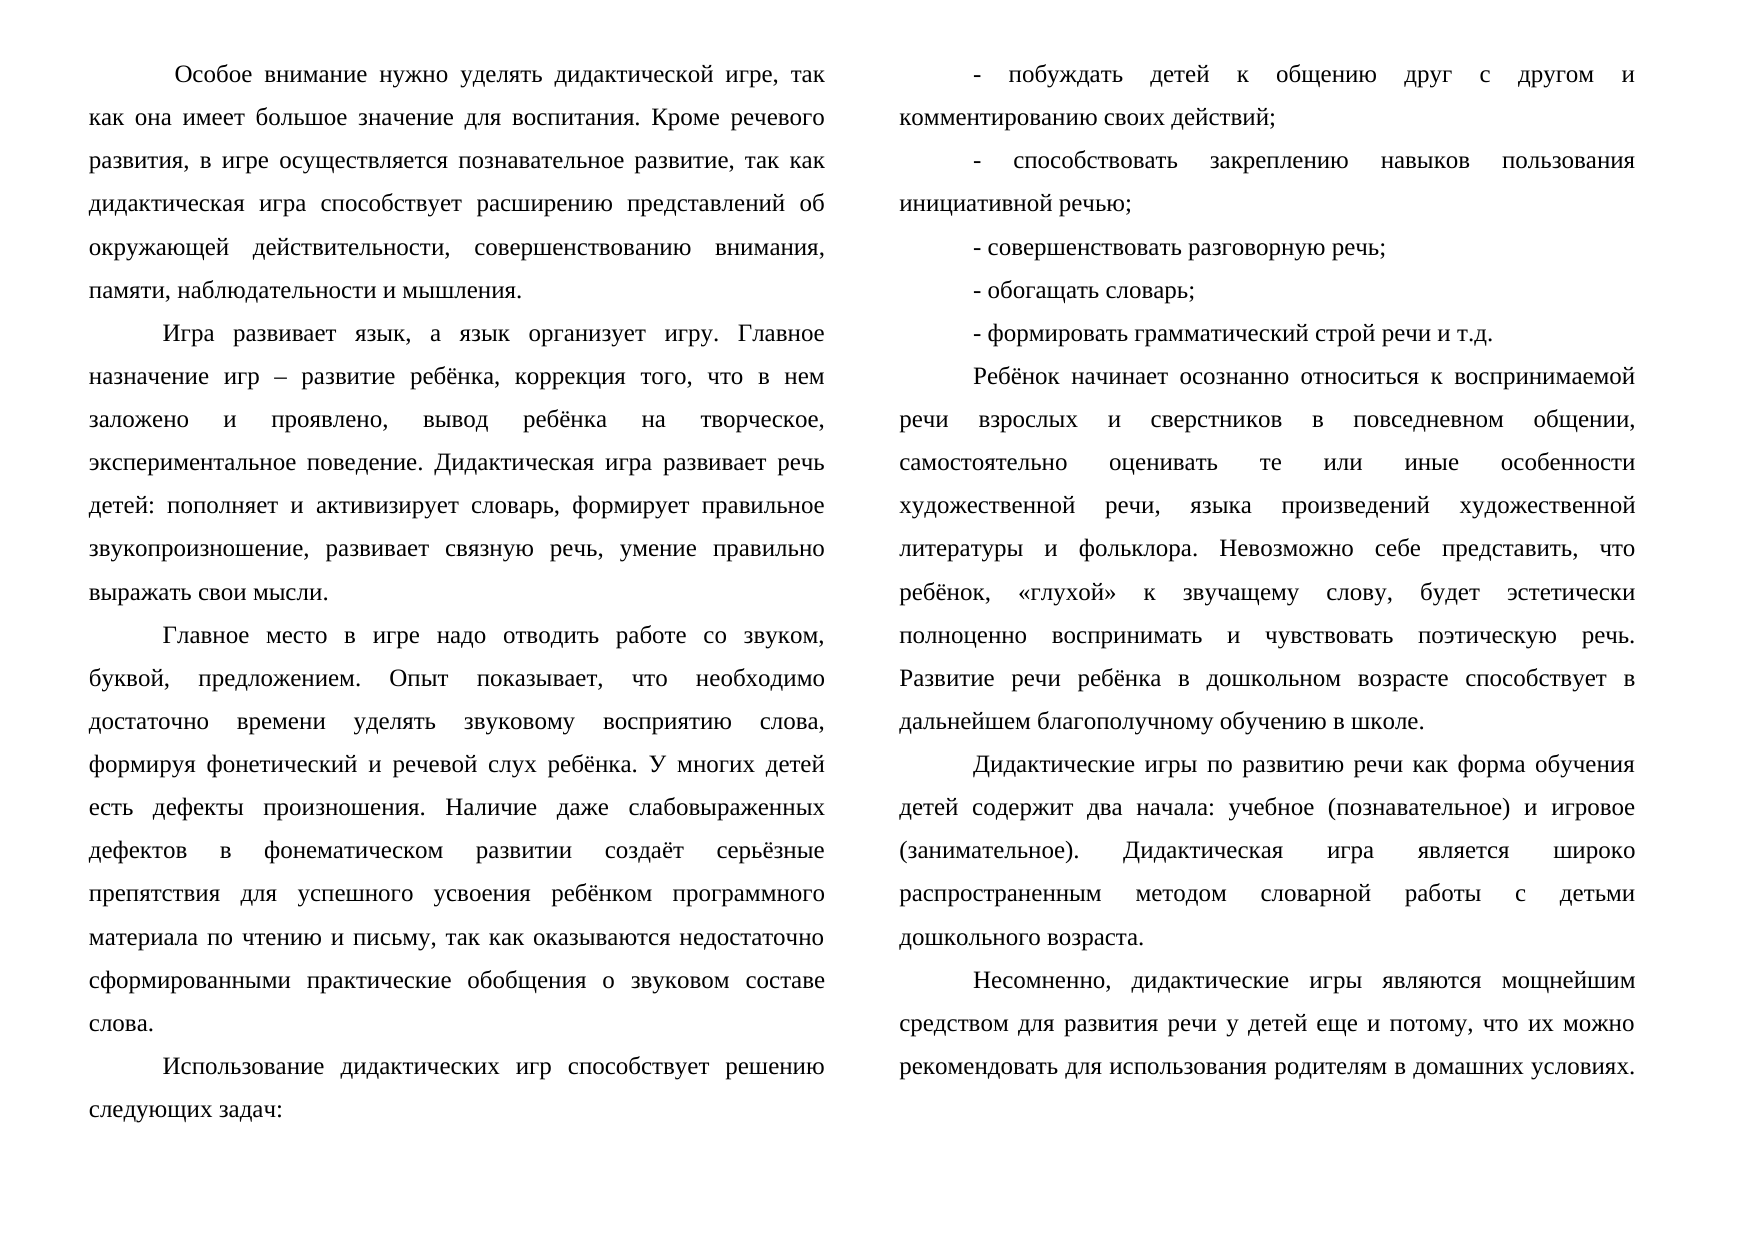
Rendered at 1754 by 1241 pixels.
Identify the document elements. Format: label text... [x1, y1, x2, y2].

text - формировать грамматический строй речи и т.д. [899, 318, 1636, 347]
text - совершенствовать разговорную речь; [899, 232, 1636, 260]
text Дидактические игры по развитию речи как форма обучения детей содержит два начала: учебное (познавательное) и игровое (занимательное). Дидактическая игра является широко распространенным методом словарной работы с детьми дошкольного возраста. [899, 749, 1636, 950]
text Ребёнок начинает осознанно относиться к воспринимаемой речи взрослых и сверстников в повседневном общении, самостоятельно оценивать те или иные особенности художественной речи, языка произведений художественной литературы и фольклора. Невозможно себе представить, что ребёнок, «глухой» к звучащему слову, будет эстетически полноценно воспринимать и чувствовать поэтическую речь. Развитие речи ребёнка в дошкольном возрасте способствует в дальнейшем благополучному обучению в школе. [899, 361, 1636, 735]
text Использование дидактических игр способствует решению следующих задач: [89, 1051, 825, 1123]
text Игра развивает язык, а язык организует игру. Главное назначение игр – развитие ребёнка, коррекция того, что в нем заложено и проявлено, вывод ребёнка на творческое, экспериментальное поведение. Дидактическая игра развивает речь детей: пополняет и активизирует словарь, формирует правильное звукопроизношение, развивает связную речь, умение правильно выражать свои мысли. [89, 318, 825, 605]
text - побуждать детей к общению друг с другом и комментированию своих действий; [899, 59, 1636, 131]
text Главное место в игре надо отводить работе со звуком, буквой, предложением. Опыт показывает, что необходимо достаточно времени уделять звуковому восприятию слова, формируя фонетический и речевой слух ребёнка. У многих детей есть дефекты произношения. Наличие даже слабовыраженных дефектов в фонематическом развитии создаёт серьёзные препятствия для успешного усвоения ребёнком программного материала по чтению и письму, так как оказываются недостаточно сформированными практические обобщения о звуковом составе слова. [89, 620, 825, 1037]
text - способствовать закреплению навыков пользования инициативной речью; [899, 145, 1636, 217]
text Особое внимание нужно уделять дидактической игре, так как она имеет большое значение для воспитания. Кроме речевого развития, в игре осуществляется познавательное развитие, так как дидактическая игра способствует расширению представлений об окружающей действительности, совершенствованию внимания, памяти, наблюдательности и мышления. [89, 59, 825, 303]
text - обогащать словарь; [899, 275, 1636, 303]
